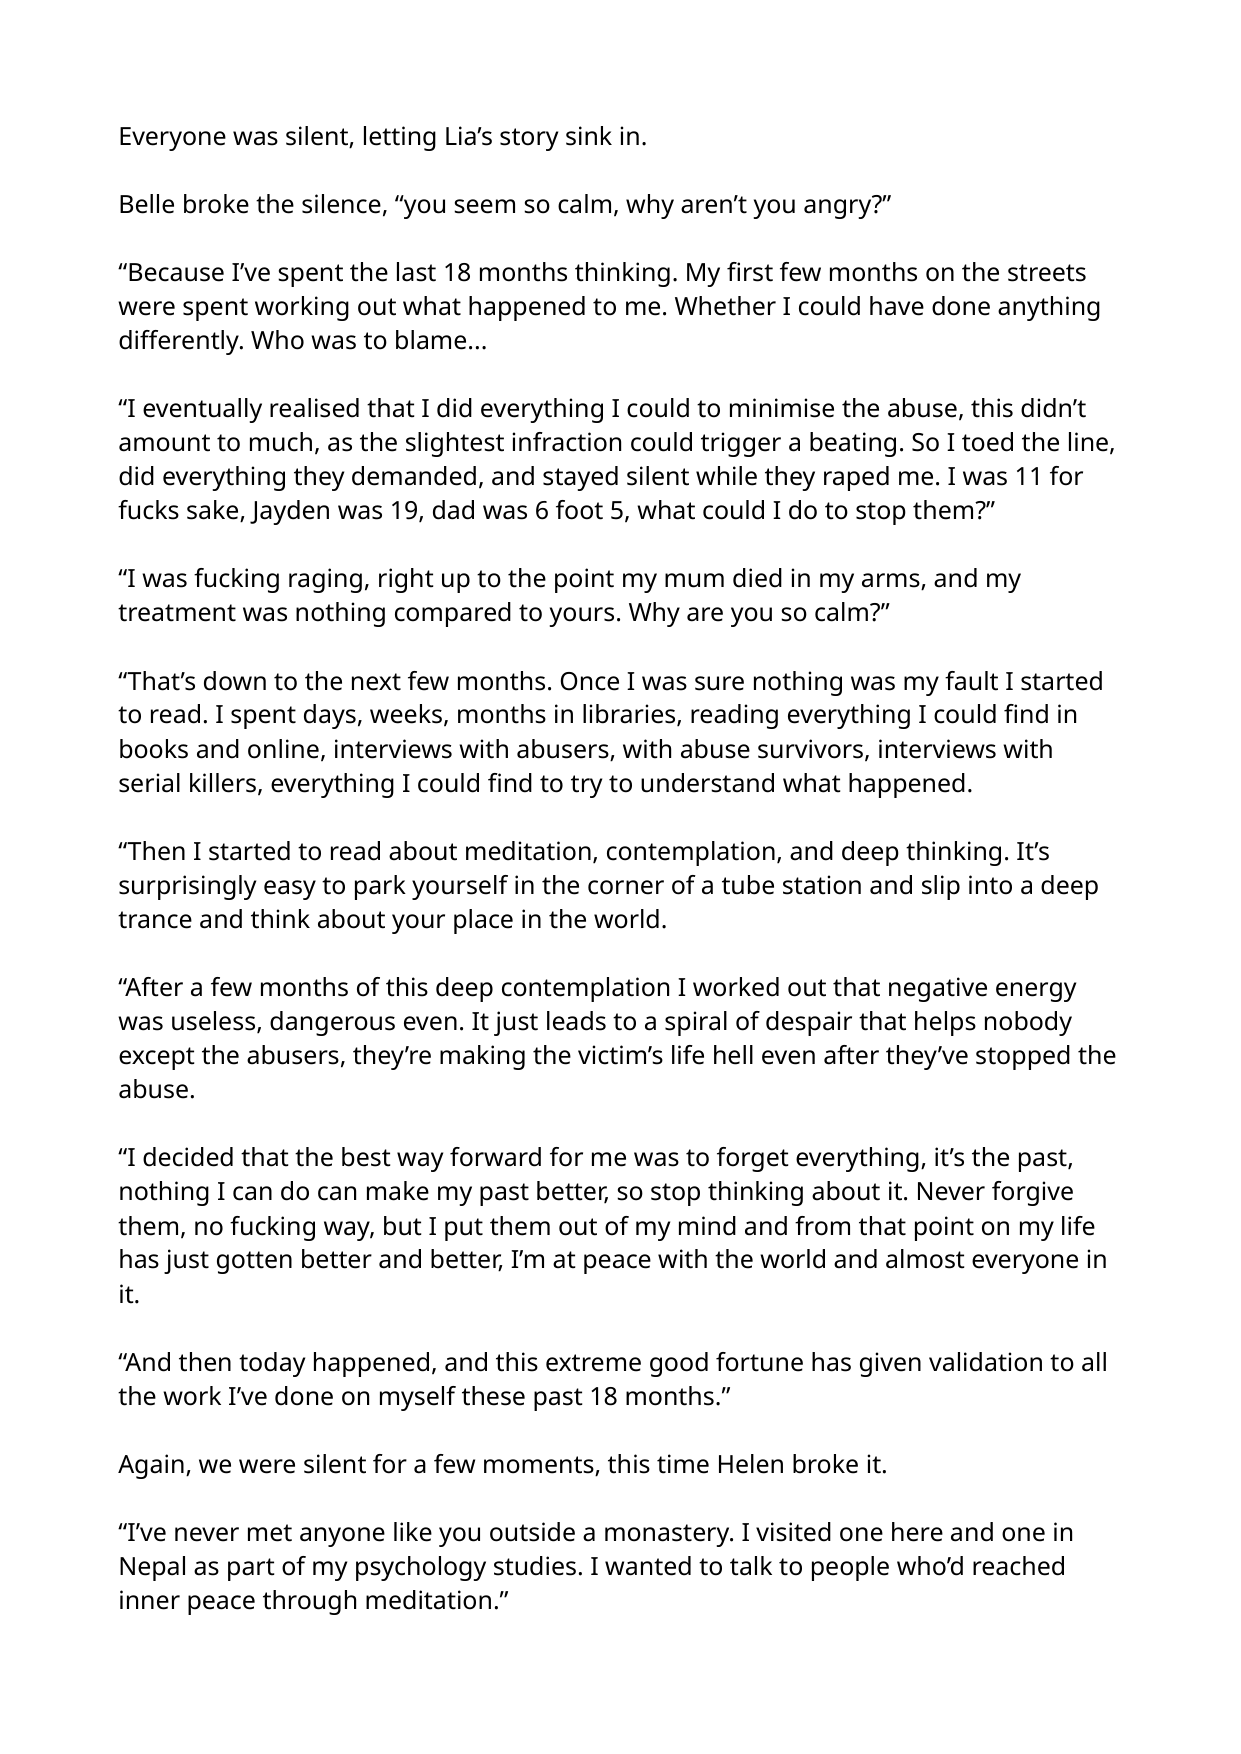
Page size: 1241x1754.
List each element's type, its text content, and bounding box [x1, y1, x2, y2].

text “That’s down to the next few months. Once I was sure nothing was my fault I started to read. I spent days, weeks, months in libraries, reading everything I could find in books and online, interviews with abusers, with abuse survivors, interviews with serial killers, everything I could find to try to understand what happened. [118, 663, 1122, 799]
text Belle broke the silence, “you seem so calm, why aren’t you angry?” [118, 186, 1122, 220]
text “Then I started to read about meditation, contemplation, and deep thinking. It’s surprisingly easy to park yourself in the corner of a tube station and slip into a deep trance and think about your place in the world. [118, 833, 1122, 936]
text “After a few months of this deep contemplation I worked out that negative energy was useless, dangerous even. It just leads to a spiral of despair that helps nobody except the abusers, they’re making the victim’s life hell even after they’ve stopped the abuse. [118, 970, 1122, 1106]
text “I’ve never met anyone like you outside a monastery. I visited one here and one in Nepal as part of my psychology studies. I wanted to talk to people who’d reached inner peace through meditation.” [118, 1515, 1122, 1617]
text “And then today happened, and this extreme good fortune has given validation to all the work I’ve done on myself these past 18 months.” [118, 1344, 1122, 1412]
text “I eventually realised that I did everything I could to minimise the abuse, this didn’t amount to much, as the slightest infraction could trigger a beating. So I toed the line, did everything they demanded, and stayed silent while they raped me. I was 11 for fucks sake, Jayden was 19, dad was 6 foot 5, what could I do to stop them?” [118, 391, 1122, 527]
text “Because I’ve spent the last 18 months thinking. My first few months on the streets were spent working out what happened to me. Whether I could have done anything differently. Who was to blame... [118, 254, 1122, 357]
text Again, we were silent for a few moments, this time Helen broke it. [118, 1447, 1122, 1481]
text “I decided that the best way forward for me was to forget everything, it’s the past, nothing I can do can make my past better, so stop thinking about it. Never forgive them, no fucking way, but I put them out of my mind and from that point on my life has just gotten better and better, I’m at peace with the world and almost everyone in it. [118, 1140, 1122, 1310]
text Everyone was silent, letting Lia’s story sink in. [118, 118, 1122, 152]
text “I was fucking raging, right up to the point my mum died in my arms, and my treatment was nothing compared to yours. Why are you so calm?” [118, 561, 1122, 629]
